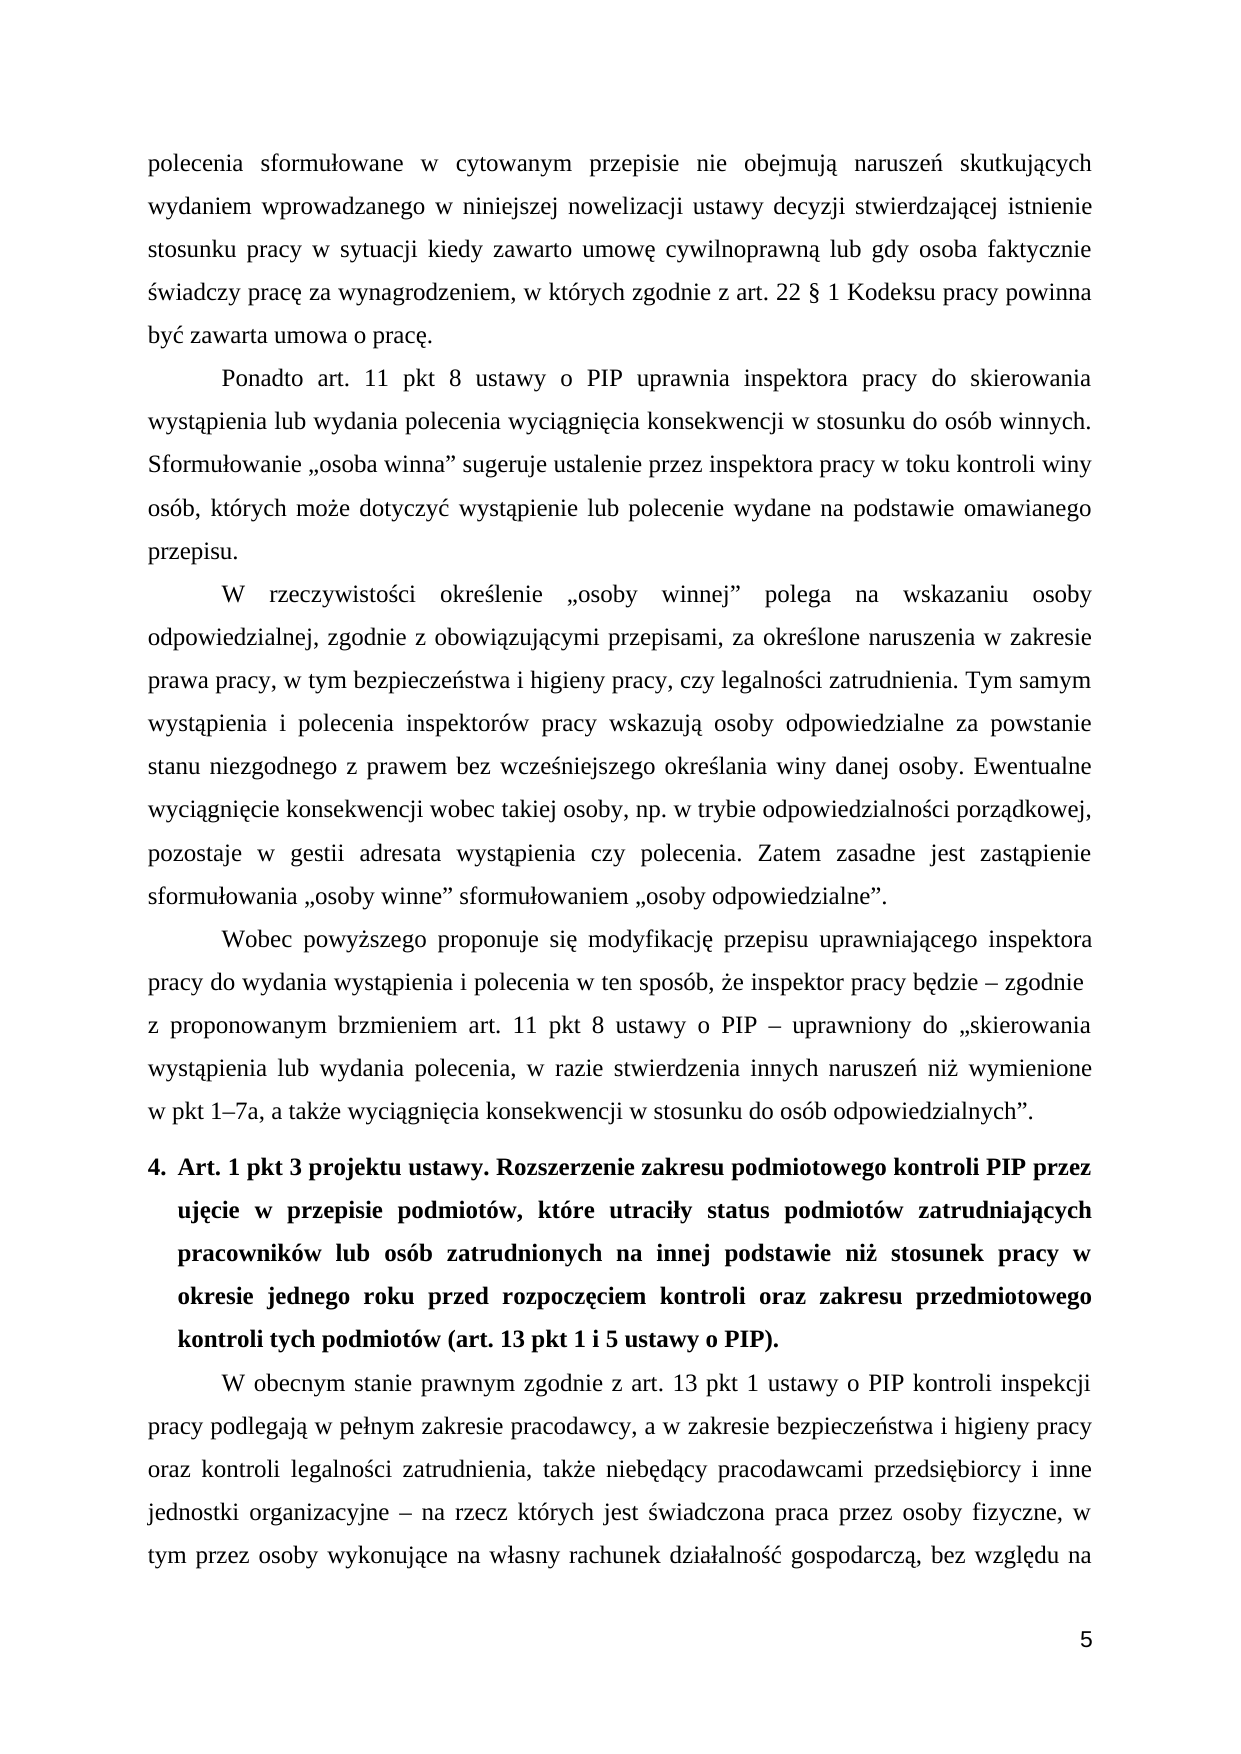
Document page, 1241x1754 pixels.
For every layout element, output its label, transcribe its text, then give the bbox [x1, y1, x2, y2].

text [148, 148, 1093, 349]
text W rzeczywistości określenie „osoby winnej” polega na wskazaniu osoby odpowiedzialnej, zgodnie z obowiązującymi przepisami, za określone naruszenia w zakresie prawa pracy, w tym bezpieczeństwa i higieny pracy, czy legalności zatrudnienia. Tym samym wystąpienia i polecenia inspektorów pracy wskazują osoby odpowiedzialne za powstanie stanu niezgodnego z prawem bez wcześniejszego określania winy danej osoby. Ewentualne wyciągnięcie konsekwencji wobec takiej osoby, np. w trybie odpowiedzialności porządkowej, pozostaje w gestii adresata wystąpienia czy polecenia. Zatem zasadne jest zastąpienie sformułowania „osoby winne” sformułowaniem „osoby odpowiedzialne”. [148, 579, 1093, 909]
text Ponadto art. 11 pkt 8 ustawy o PIP uprawnia inspektora pracy do skierowania wystąpienia lub wydania polecenia wyciągnięcia konsekwencji w stosunku do osób winnych. Sformułowanie „osoba winna” sugeruje ustalenie przez inspektora pracy w toku kontroli winy osób, których może dotyczyć wystąpienie lub polecenie wydane na podstawie omawianego przepisu. [148, 363, 1093, 564]
list Art. 1 pkt 3 projektu ustawy. Rozszerzenie zakresu podmiotowego kontroli PIP przez ujęcie w przepisie podmiotów, które utraciły status podmiotów zatrudniających pracowników lub osób zatrudnionych na innej podstawie niż stosunek pracy w okresie jednego roku przed rozpoczęciem kontroli oraz zakresu przedmiotowego kontroli tych podmiotów (art. 13 pkt 1 i 5 ustawy o PIP). [148, 1152, 1093, 1353]
text Wobec powyższego proponuje się modyfikację przepisu uprawniającego inspektora pracy do wydania wystąpienia i polecenia w ten sposób, że inspektor pracy będzie – zgodnie z proponowanym brzmieniem art. 11 pkt 8 ustawy o PIP – uprawniony do „skierowania wystąpienia lub wydania polecenia, w razie stwierdzenia innych naruszeń niż wymienione w pkt 1–7a, a także wyciągnięcia konsekwencji w stosunku do osób odpowiedzialnych”. [148, 924, 1093, 1125]
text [148, 1368, 1093, 1569]
